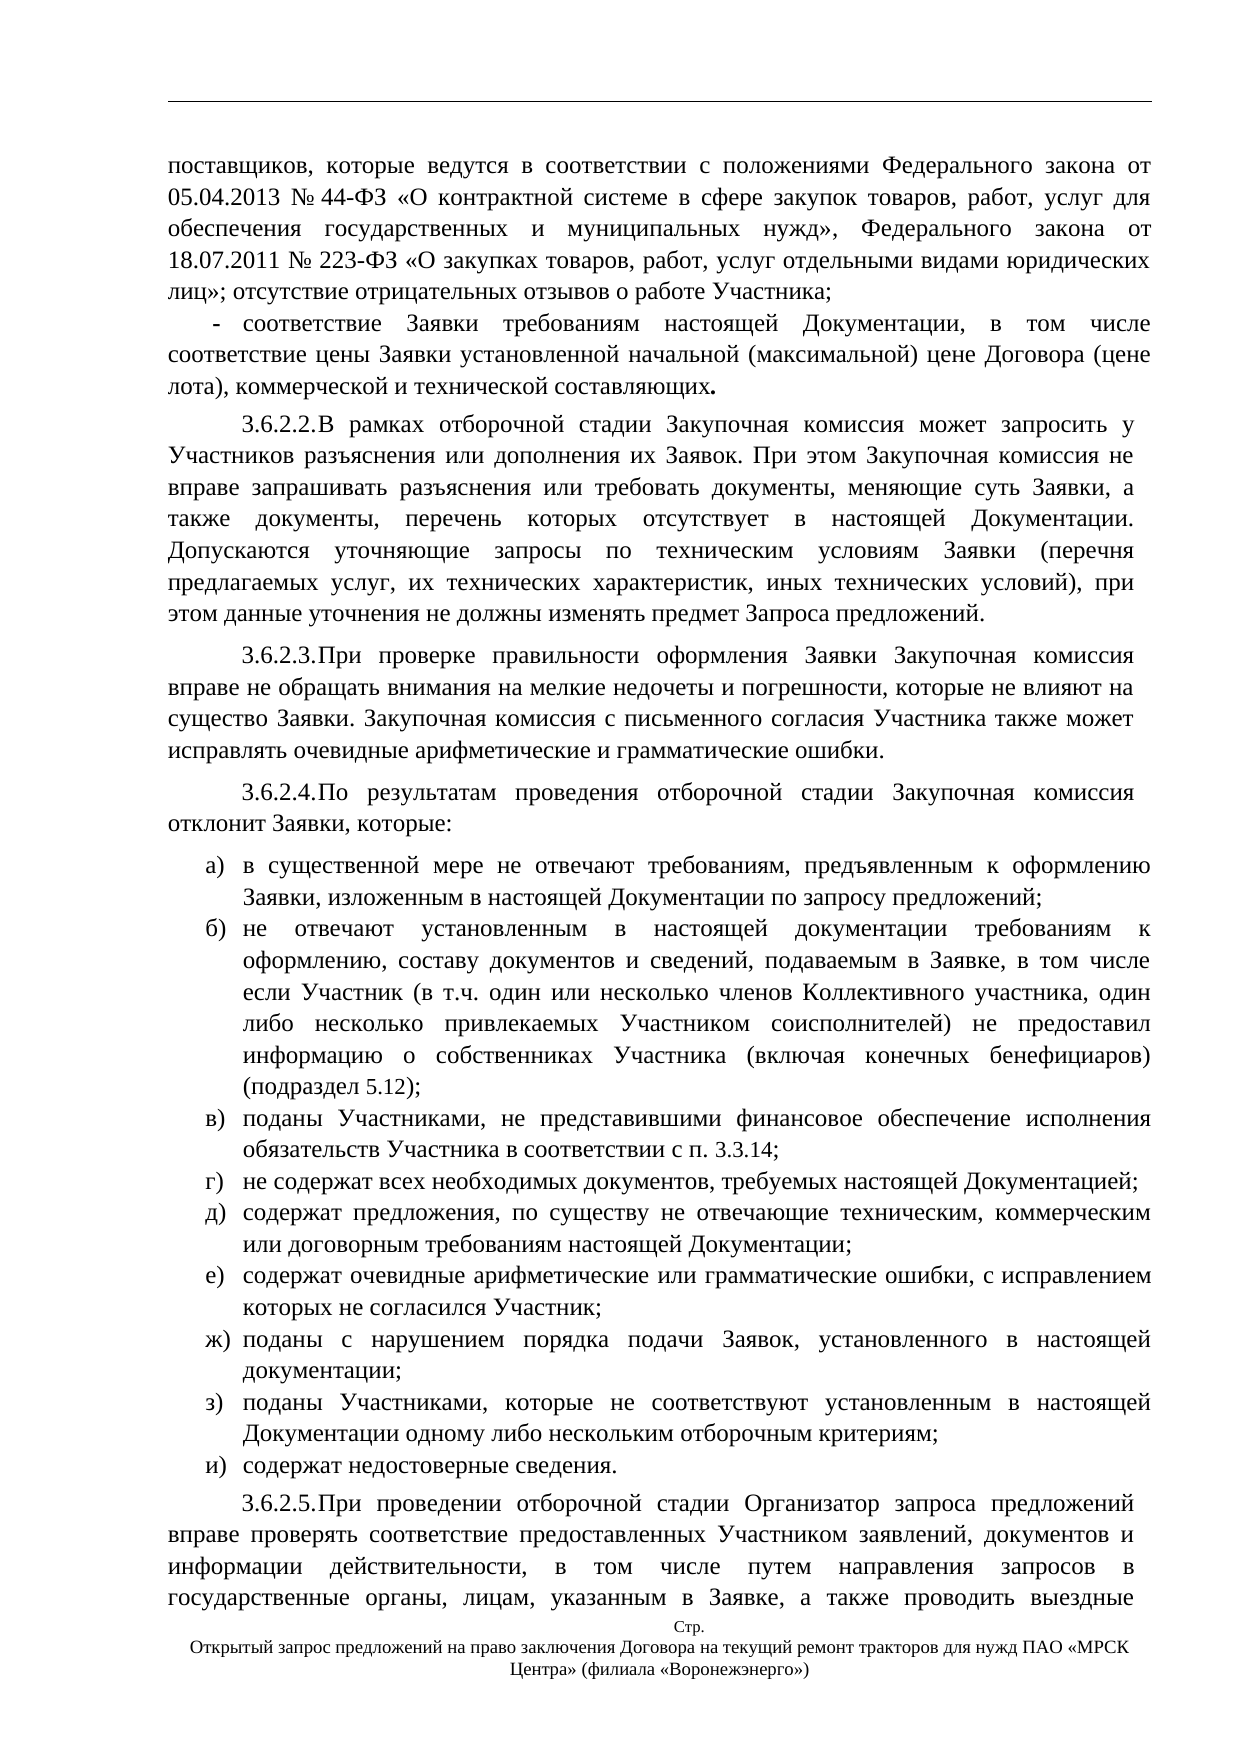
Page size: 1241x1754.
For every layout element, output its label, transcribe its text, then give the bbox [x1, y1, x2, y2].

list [168, 1488, 1135, 1611]
list содержат очевидные арифметические или грамматические ошибки, с исправлением которых не согласился Участник; [205, 1261, 1152, 1321]
list содержат предложения, по существу не отвечающие техническим, коммерческим или договорным требованиям настоящей Документации; [205, 1197, 1152, 1258]
list не содержат всех необходимых документов, требуемых настоящей Документацией; [205, 1166, 1152, 1195]
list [168, 150, 1152, 305]
list в существенной мере не отвечают требованиям, предъявленным к оформлению Заявки, изложенным в настоящей Документации по запросу предложений; [205, 850, 1152, 911]
list поданы Участниками, которые не соответствуют установленным в настоящей Документации одному либо нескольким отборочным критериям; [205, 1387, 1152, 1447]
list поданы Участниками, не представившими финансовое обеспечение исполнения обязательств Участника в соответствии с п. 3.3.14; [205, 1103, 1152, 1163]
list При проверке правильности оформления Заявки Закупочная комиссия вправе не обращать внимания на мелкие недочеты и погрешности, которые не влияют на существо Заявки. Закупочная комиссия с письменного согласия Участника также может исправлять очевидные арифметические и грамматические ошибки. [168, 640, 1135, 763]
list не отвечают установленным в настоящей документации требованиям к оформлению, составу документов и сведений, подаваемым в Заявке, в том числе если Участник (в т.ч. один или несколько членов Коллективного участника, один либо несколько привлекаемых Участником соисполнителей) не предоставил информацию о собственниках Участника (включая конечных бенефициаров) (подраздел 5.12); [205, 913, 1152, 1100]
list В рамках отборочной стадии Закупочная комиссия может запросить у Участников разъяснения или дополнения их Заявок. При этом Закупочная комиссия не вправе запрашивать разъяснения или требовать документы, меняющие суть Заявки, а также документы, перечень которых отсутствует в настоящей Документации. Допускаются уточняющие запросы по техническим условиям Заявки (перечня предлагаемых услуг, их технических характеристик, иных технических условий), при этом данные уточнения не должны изменять предмет Запроса предложений. [168, 409, 1135, 627]
list содержат недостоверные сведения. [205, 1450, 1152, 1479]
list По результатам проведения отборочной стадии Закупочная комиссия отклонит Заявки, которые: [168, 777, 1135, 837]
list поданы с нарушением порядка подачи Заявок, установленного в настоящей документации; [205, 1324, 1152, 1384]
list соответствие Заявки требованиям настоящей Документации, в том числе соответствие цены Заявки установленной начальной (максимальной) цене Договора (цене лота), коммерческой и технической составляющих. [168, 308, 1152, 400]
